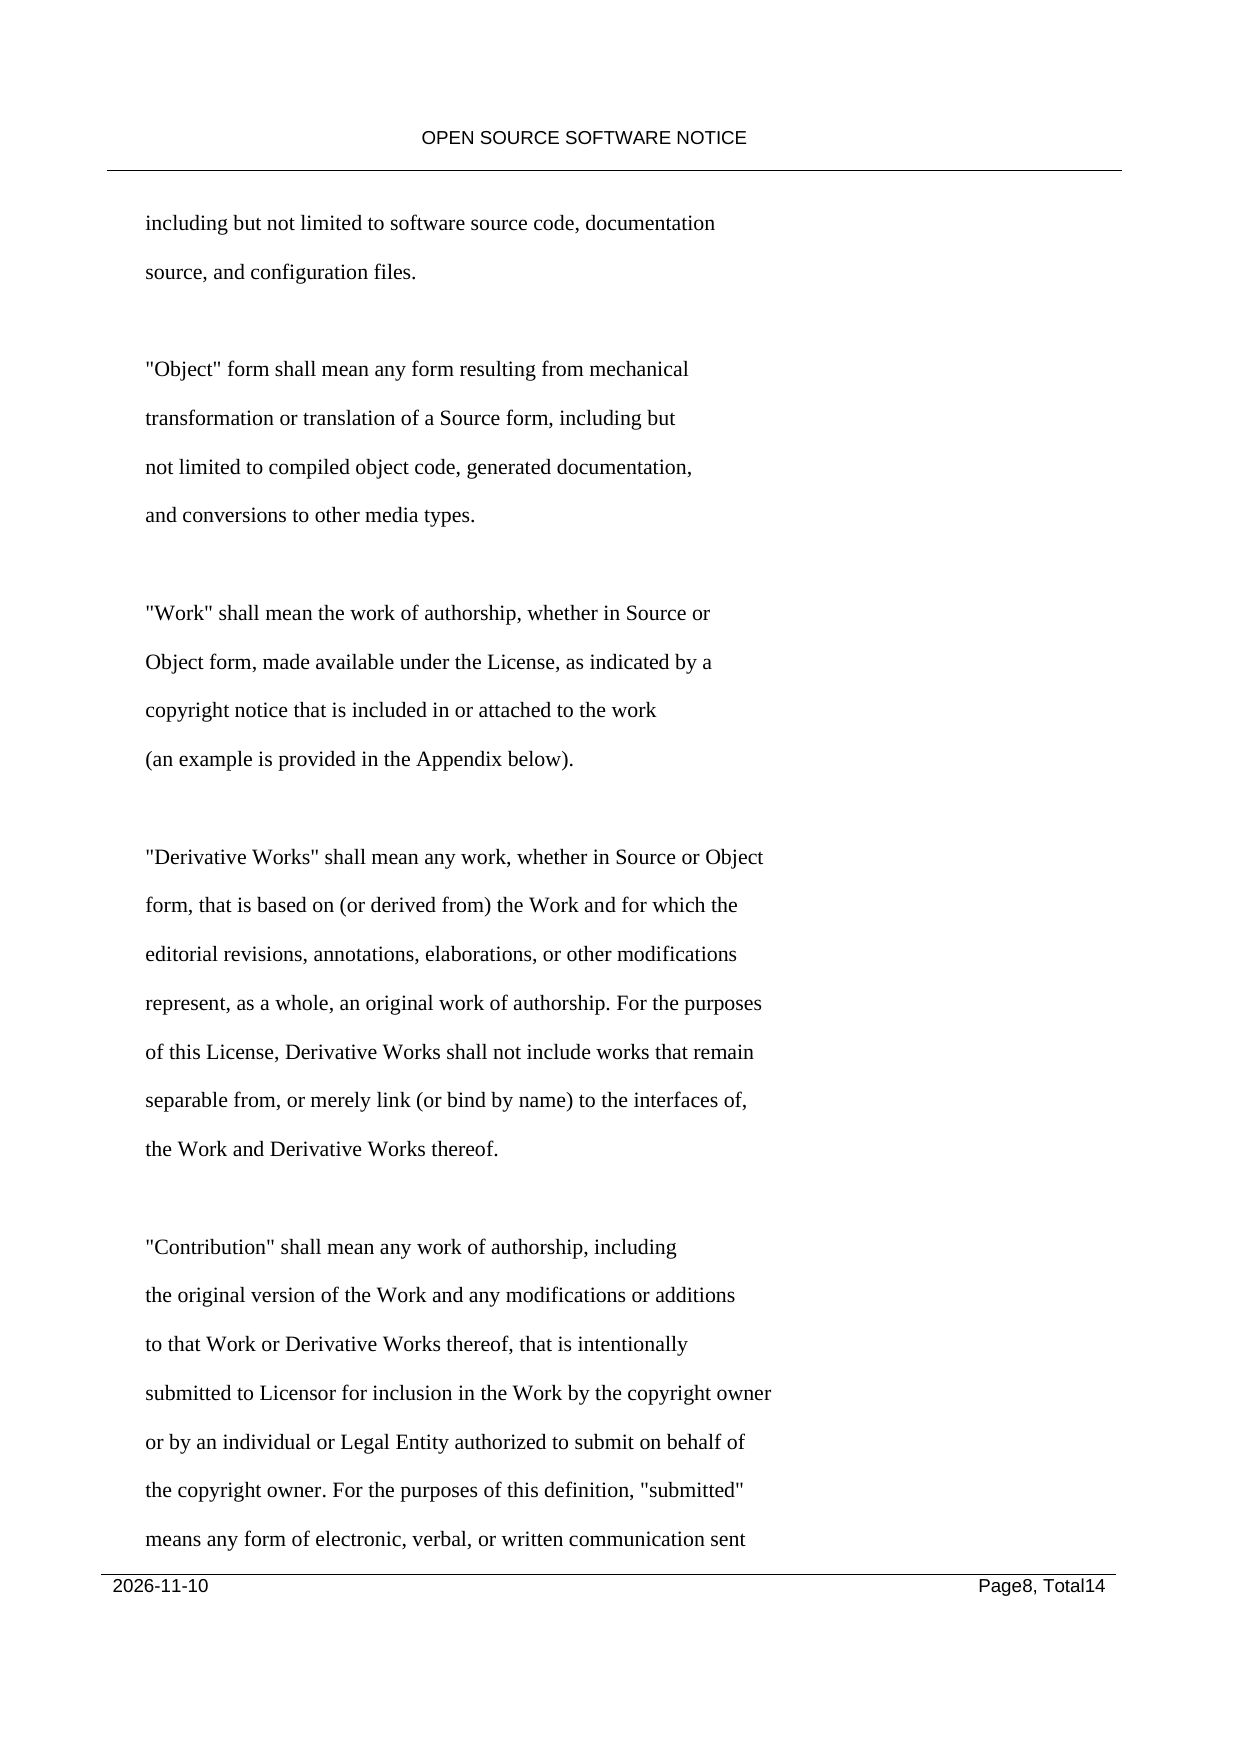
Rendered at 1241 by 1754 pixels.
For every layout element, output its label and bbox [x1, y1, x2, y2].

text [112, 206, 1128, 1555]
